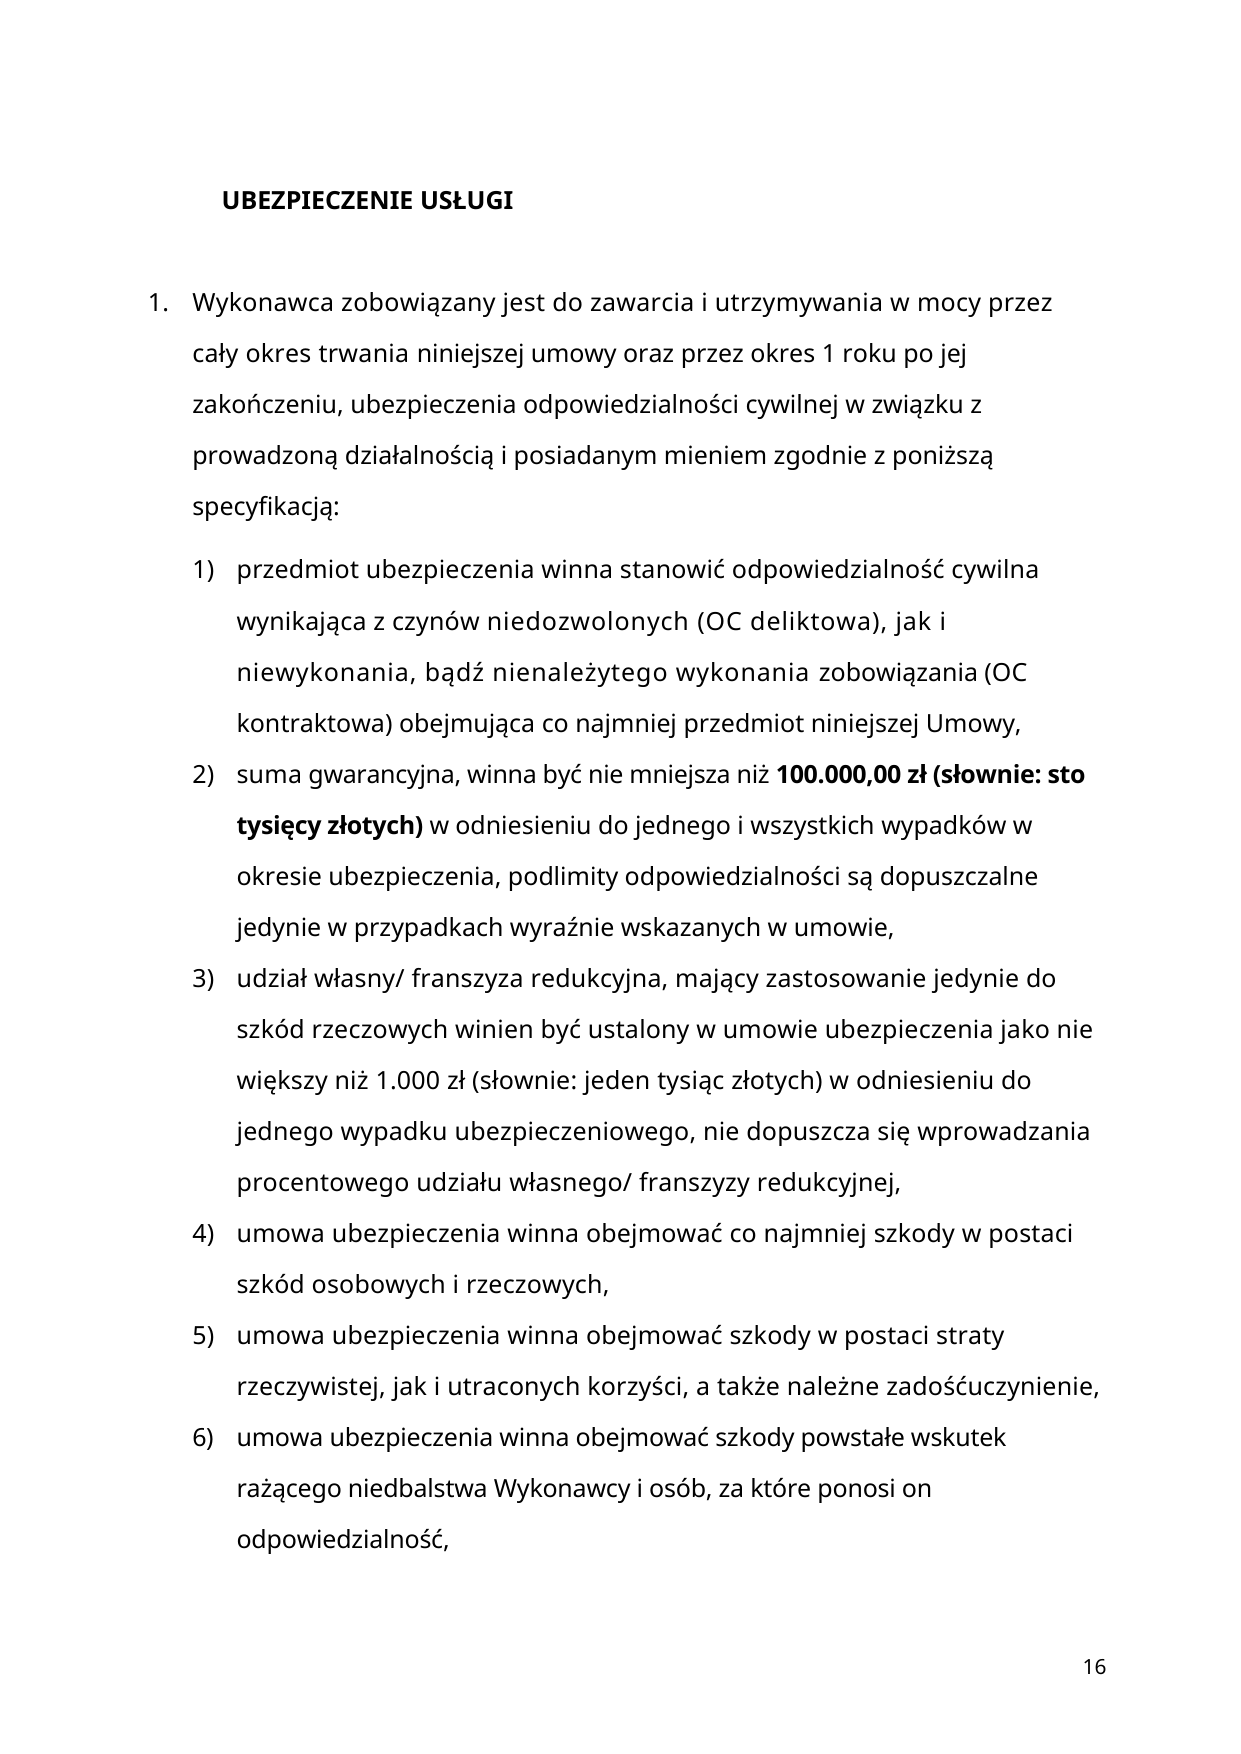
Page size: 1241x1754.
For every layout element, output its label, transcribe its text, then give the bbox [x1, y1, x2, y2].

list umowa ubezpieczenia winna obejmować szkody w postaci straty rzeczywistej, jak i utraconych korzyści, a także należne zadośćuczynienie, [192, 1318, 1106, 1403]
list przedmiot ubezpieczenia winna stanowić odpowiedzialność cywilna wynikająca z czynów niedozwolonych (OC deliktowa), jak i niewykonania, bądź nienależytego wykonania zobowiązania (OC kontraktowa) obejmująca co najmniej przedmiot niniejszej Umowy, [192, 552, 1106, 739]
subtitle UBEZPIECZENIE USŁUGI [148, 182, 1106, 216]
list umowa ubezpieczenia winna obejmować co najmniej szkody w postaci szkód osobowych i rzeczowych, [192, 1216, 1106, 1301]
list udział własny/ franszyza redukcyjna, mający zastosowanie jedynie do szkód rzeczowych winien być ustalony w umowie ubezpieczenia jako nie większy niż 1.000 zł (słownie: jeden tysiąc złotych) w odniesieniu do jednego wypadku ubezpieczeniowego, nie dopuszcza się wprowadzania procentowego udziału własnego/ franszyzy redukcyjnej, [192, 960, 1106, 1199]
list umowa ubezpieczenia winna obejmować szkody powstałe wskutek rażącego niedbalstwa Wykonawcy i osób, za które ponosi on odpowiedzialność, [192, 1420, 1106, 1556]
list suma gwarancyjna, winna być nie mniejsza niż 100.000,00 zł (słownie: sto tysięcy złotych) w odniesieniu do jednego i wszystkich wypadków w okresie ubezpieczenia, podlimity odpowiedzialności są dopuszczalne jedynie w przypadkach wyraźnie wskazanych w umowie, [192, 756, 1106, 943]
list Wykonawca zobowiązany jest do zawarcia i utrzymywania w mocy przez cały okres trwania niniejszej umowy oraz przez okres 1 roku po jej zakończeniu, ubezpieczenia odpowiedzialności cywilnej w związku z prowadzoną działalnością i posiadanym mieniem zgodnie z poniższą specyfikacją: [148, 284, 1106, 523]
